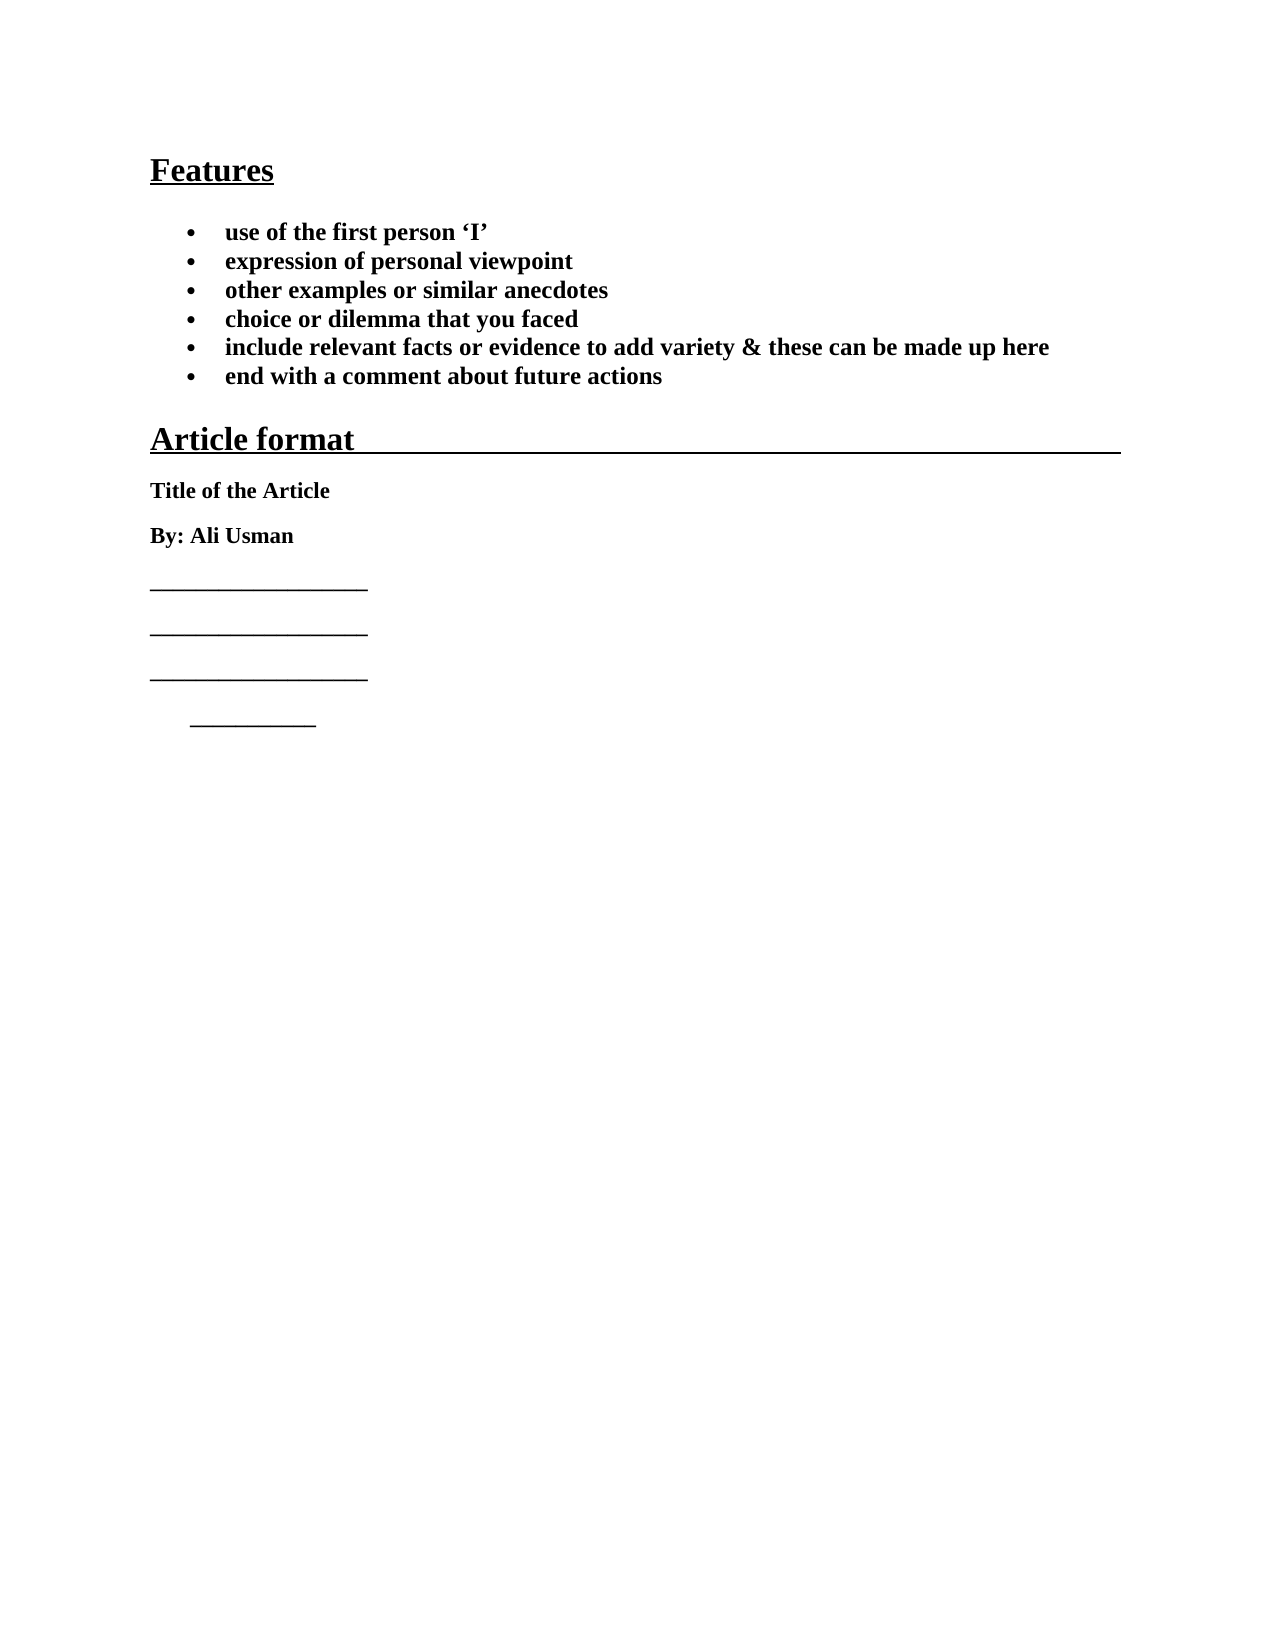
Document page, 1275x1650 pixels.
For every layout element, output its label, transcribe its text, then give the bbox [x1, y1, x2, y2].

list include relevant facts or evidence to add variety & these can be made up here [187, 332, 1125, 361]
text Title of the Article [150, 477, 1125, 503]
list expression of personal viewpoint [187, 246, 1125, 275]
list use of the first person ‘I’ [187, 217, 1125, 246]
list other examples or similar anecdotes [187, 275, 1125, 304]
text ___________________ [150, 567, 1125, 594]
text ___________ [150, 703, 1125, 729]
text ___________________ [150, 612, 1125, 639]
text By: Ali Usman [150, 522, 1125, 549]
list choice or dilemma that you faced [187, 304, 1125, 332]
text ___________________ [150, 658, 1125, 684]
list end with a comment about future actions [187, 361, 1125, 390]
text Article format [150, 419, 1125, 457]
text Features [150, 150, 1125, 188]
